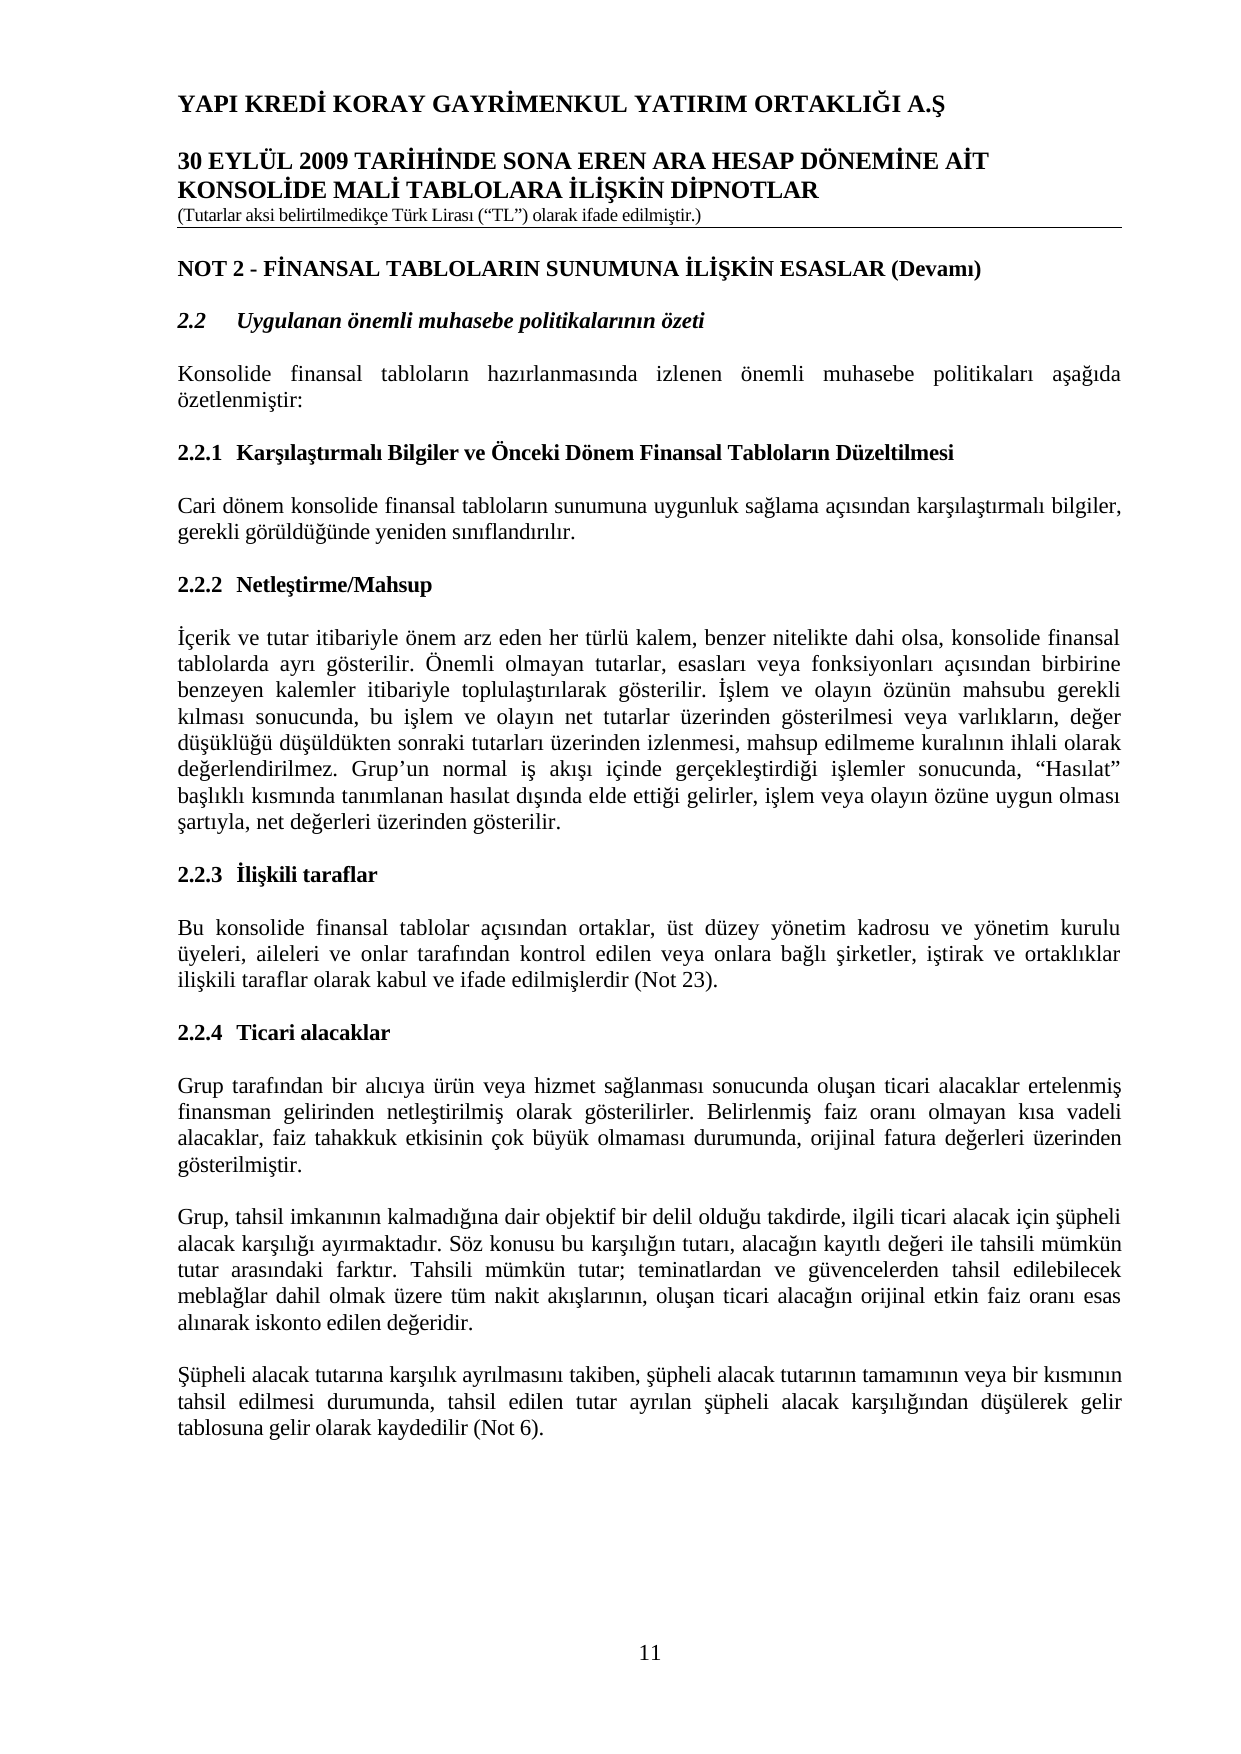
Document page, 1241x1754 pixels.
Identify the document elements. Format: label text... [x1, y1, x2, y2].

text 2.2.4 Ticari alacaklar [177, 1019, 1122, 1045]
text İçerik ve tutar itibariyle önem arz eden her türlü kalem, benzer nitelikte dahi olsa, konsolide finansal tablolarda ayrı gösterilir. Önemli olmayan tutarlar, esasları veya fonksiyonları açısından birbirine benzeyen kalemler itibariyle toplulaştırılarak gösterilir. İşlem ve olayın özünün mahsubu gerekli kılması sonucunda, bu işlem ve olayın net tutarlar üzerinden gösterilmesi veya varlıkların, değer düşüklüğü düşüldükten sonraki tutarları üzerinden izlenmesi, mahsup edilmeme kuralının ihlali olarak değerlendirilmez. Grup’un normal iş akışı içinde gerçekleştirdiği işlemler sonucunda, “Hasılat” başlıklı kısmında tanımlanan hasılat dışında elde ettiği gelirler, işlem veya olayın özüne uygun olması şartıyla, net değerleri üzerinden gösterilir. [177, 624, 1122, 834]
text Şüpheli alacak tutarına karşılık ayrılmasını takiben, şüpheli alacak tutarının tamamının veya bir kısmının tahsil edilmesi durumunda, tahsil edilen tutar ayrılan şüpheli alacak karşılığından düşülerek gelir tablosuna gelir olarak kaydedilir (Not 6). [177, 1362, 1122, 1441]
text Grup tarafından bir alıcıya ürün veya hizmet sağlanması sonucunda oluşan ticari alacaklar ertelenmiş finansman gelirinden netleştirilmiş olarak gösterilirler. Belirlenmiş faiz oranı olmayan kısa vadeli alacaklar, faiz tahakkuk etkisinin çok büyük olmaması durumunda, orijinal fatura değerleri üzerinden gösterilmiştir. [177, 1072, 1122, 1177]
text Konsolide finansal tabloların hazırlanmasında izlenen önemli muhasebe politikaları aşağıda özetlenmiştir: [177, 360, 1122, 413]
text 2.2 Uygulanan önemli muhasebe politikalarının özeti [177, 307, 1122, 334]
text NOT 2 - FİNANSAL TABLOLARIN SUNUMUNA İLİŞKİN ESASLAR (Devamı) [177, 255, 1122, 281]
text Bu konsolide finansal tablolar açısından ortaklar, üst düzey yönetim kadrosu ve yönetim kurulu üyeleri, aileleri ve onlar tarafından kontrol edilen veya onlara bağlı şirketler, iştirak ve ortaklıklar ilişkili taraflar olarak kabul ve ifade edilmişlerdir (Not 23). [177, 913, 1122, 993]
text Cari dönem konsolide finansal tabloların sunumuna uygunluk sağlama açısından karşılaştırmalı bilgiler, gerekli görüldüğünde yeniden sınıflandırılır. [177, 492, 1122, 544]
text Grup, tahsil imkanının kalmadığına dair objektif bir delil olduğu takdirde, ilgili ticari alacak için şüpheli alacak karşılığı ayırmaktadır. Söz konusu bu karşılığın tutarı, alacağın kayıtlı değeri ile tahsili mümkün tutar arasındaki farktır. Tahsili mümkün tutar; teminatlardan ve güvencelerden tahsil edilebilecek meblağlar dahil olmak üzere tüm nakit akışlarının, oluşan ticari alacağın orijinal etkin faiz oranı esas alınarak iskonto edilen değeridir. [177, 1203, 1122, 1335]
text 2.2.2 Netleştirme/Mahsup [177, 571, 1122, 597]
text 2.2.3 İlişkili taraflar [177, 861, 1122, 887]
text 2.2.1 Karşılaştırmalı Bilgiler ve Önceki Dönem Finansal Tabloların Düzeltilmesi [177, 439, 1122, 466]
